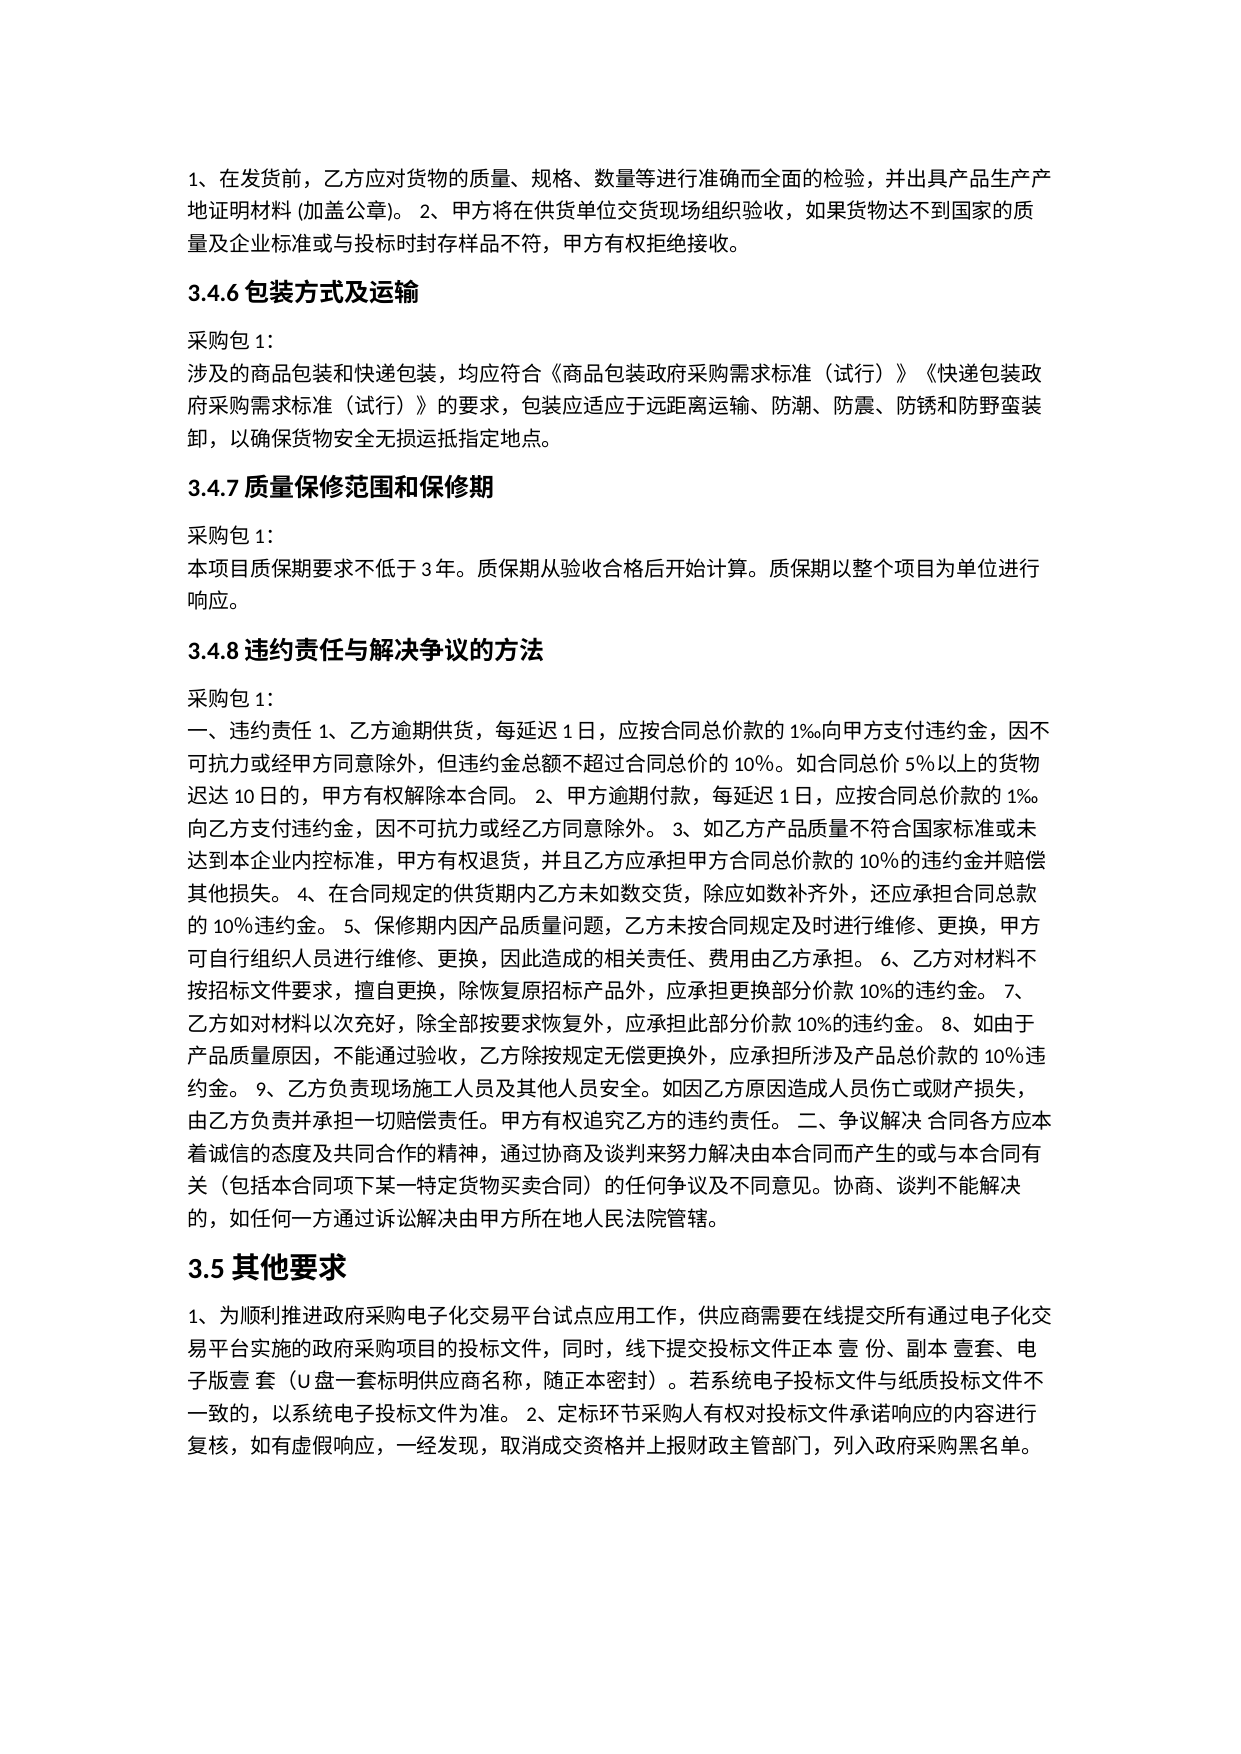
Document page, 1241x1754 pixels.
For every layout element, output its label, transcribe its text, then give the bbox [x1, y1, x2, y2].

text 本项目质保期要求不低于3年。质保期从验收合格后开始计算。质保期以整个项目为单位进行响应。 [187, 552, 1053, 617]
text 采购包1： [187, 682, 1053, 714]
text 涉及的商品包装和快递包装，均应符合《商品包装政府采购需求标准（试行）》《快递包装政府采购需求标准（试行）》的要求，包装应适应于远距离运输、防潮、防震、防锈和防野蛮装卸，以确保货物安全无损运抵指定地点。 [187, 357, 1053, 454]
text 3.4.8违约责任与解决争议的方法 [187, 617, 1053, 682]
text 1、为顺利推进政府采购电子化交易平台试点应用工作，供应商需要在线提交所有通过电子化交易平台实施的政府采购项目的投标文件，同时，线下提交投标文件正本 壹 份、副本 壹套、电子版壹 套（U盘一套标明供应商名称，随正本密封）。若系统电子投标文件与纸质投标文件不一致的，以系统电子投标文件为准。 2、定标环节采购人有权对投标文件承诺响应的内容进行复核，如有虚假响应，一经发现，取消成交资格并上报财政主管部门，列入政府采购黑名单。 [187, 1299, 1053, 1462]
text 1、在发货前，乙方应对货物的质量、规格、数量等进行准确而全面的检验，并出具产品生产产地证明材料 (加盖公章)。 2、甲方将在供货单位交货现场组织验收，如果货物达不到国家的质量及企业标准或与投标时封存样品不符，甲方有权拒绝接收。 [187, 162, 1053, 259]
text 3.5其他要求 [187, 1234, 1053, 1299]
text 3.4.6包装方式及运输 [187, 259, 1053, 324]
text 一、违约责任 1、乙方逾期供货，每延迟1日，应按合同总价款的1‰向甲方支付违约金，因不可抗力或经甲方同意除外，但违约金总额不超过合同总价的10％。如合同总价5％以上的货物迟达10日的，甲方有权解除本合同。 2、甲方逾期付款，每延迟1日，应按合同总价款的1‰向乙方支付违约金，因不可抗力或经乙方同意除外。 3、如乙方产品质量不符合国家标准或未达到本企业内控标准，甲方有权退货，并且乙方应承担甲方合同总价款的10％的违约金并赔偿其他损失。 4、在合同规定的供货期内乙方未如数交货，除应如数补齐外，还应承担合同总款的10％违约金。 5、保修期内因产品质量问题，乙方未按合同规定及时进行维修、更换，甲方可自行组织人员进行维修、更换，因此造成的相关责任、费用由乙方承担。 6、乙方对材料不按招标文件要求，擅自更换，除恢复原招标产品外，应承担更换部分价款10%的违约金。 7、乙方如对材料以次充好，除全部按要求恢复外，应承担此部分价款10%的违约金。 8、如由于产品质量原因，不能通过验收，乙方除按规定无偿更换外，应承担所涉及产品总价款的10％违约金。 9、乙方负责现场施工人员及其他人员安全。如因乙方原因造成人员伤亡或财产损失，由乙方负责并承担一切赔偿责任。甲方有权追究乙方的违约责任。 二、争议解决 合同各方应本着诚信的态度及共同合作的精神，通过协商及谈判来努力解决由本合同而产生的或与本合同有关（包括本合同项下某一特定货物买卖合同）的任何争议及不同意见。协商、谈判不能解决的，如任何一方通过诉讼解决由甲方所在地人民法院管辖。 [187, 714, 1053, 1234]
text 3.4.7质量保修范围和保修期 [187, 454, 1053, 519]
text 采购包1： [187, 519, 1053, 552]
text 采购包1： [187, 324, 1053, 357]
